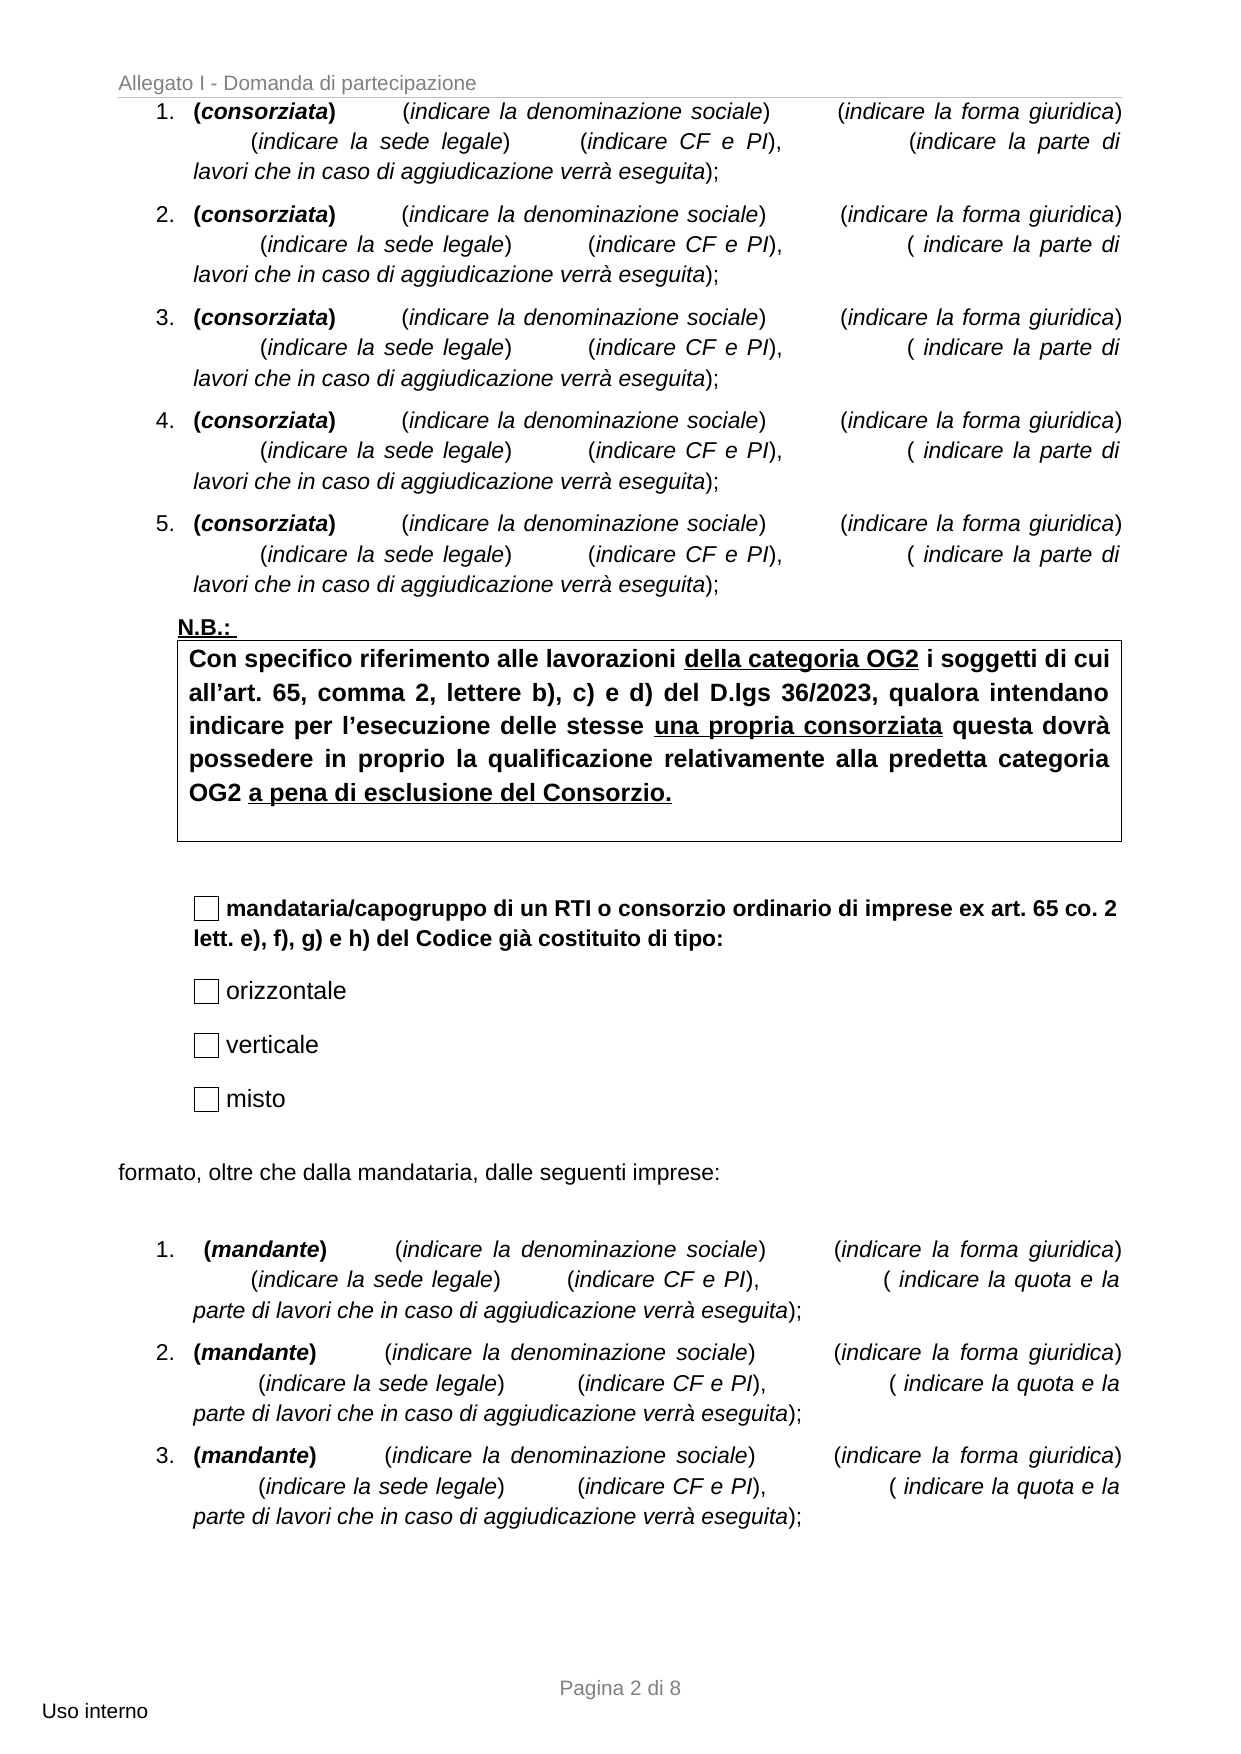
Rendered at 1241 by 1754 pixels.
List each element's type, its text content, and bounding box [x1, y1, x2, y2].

list orizzontale [193, 976, 1122, 1005]
list (consorziata) (indicare la denominazione sociale) (indicare la forma giuridica) (indicare la sede legale) (indicare CF e PI), ( indicare la parte di lavori che in caso di aggiudicazione verrà eseguita); [156, 201, 1122, 288]
text formato, oltre che dalla mandataria, dalle seguenti imprese: [118, 1159, 1122, 1186]
list (consorziata) (indicare la denominazione sociale) (indicare la forma giuridica) (indicare la sede legale) (indicare CF e PI), ( indicare la parte di lavori che in caso di aggiudicazione verrà eseguita); [156, 510, 1122, 597]
table_header Con specifico riferimento alle lavorazioni della categoria OG2 i soggetti di cui all’art. 65, comma 2, lettere b), c) e d) del D.lgs 36/2023, qualora intendano indicare per l’esecuzione delle stesse una propria consorziata questa dovrà possedere in proprio la qualificazione relativamente alla predetta categoria OG2 a pena di esclusione del Consorzio. [178, 641, 1121, 841]
list verticale [193, 1030, 1122, 1058]
list (consorziata) (indicare la denominazione sociale) (indicare la forma giuridica) (indicare la sede legale) (indicare CF e PI), ( indicare la parte di lavori che in caso di aggiudicazione verrà eseguita); [156, 407, 1122, 494]
list misto [193, 1084, 1122, 1112]
list N.B.: [177, 613, 1122, 640]
list (consorziata) (indicare la denominazione sociale) (indicare la forma giuridica) (indicare la sede legale) (indicare CF e PI), (indicare la parte di lavori che in caso di aggiudicazione verrà eseguita); [156, 98, 1122, 185]
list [156, 1442, 1122, 1529]
list (consorziata) (indicare la denominazione sociale) (indicare la forma giuridica) (indicare la sede legale) (indicare CF e PI), ( indicare la parte di lavori che in caso di aggiudicazione verrà eseguita); [156, 304, 1122, 391]
list mandataria/capogruppo di un RTI o consorzio ordinario di imprese ex art. 65 co. 2 lett. e), f), g) e h) del Codice già costituito di tipo: [193, 895, 1122, 951]
